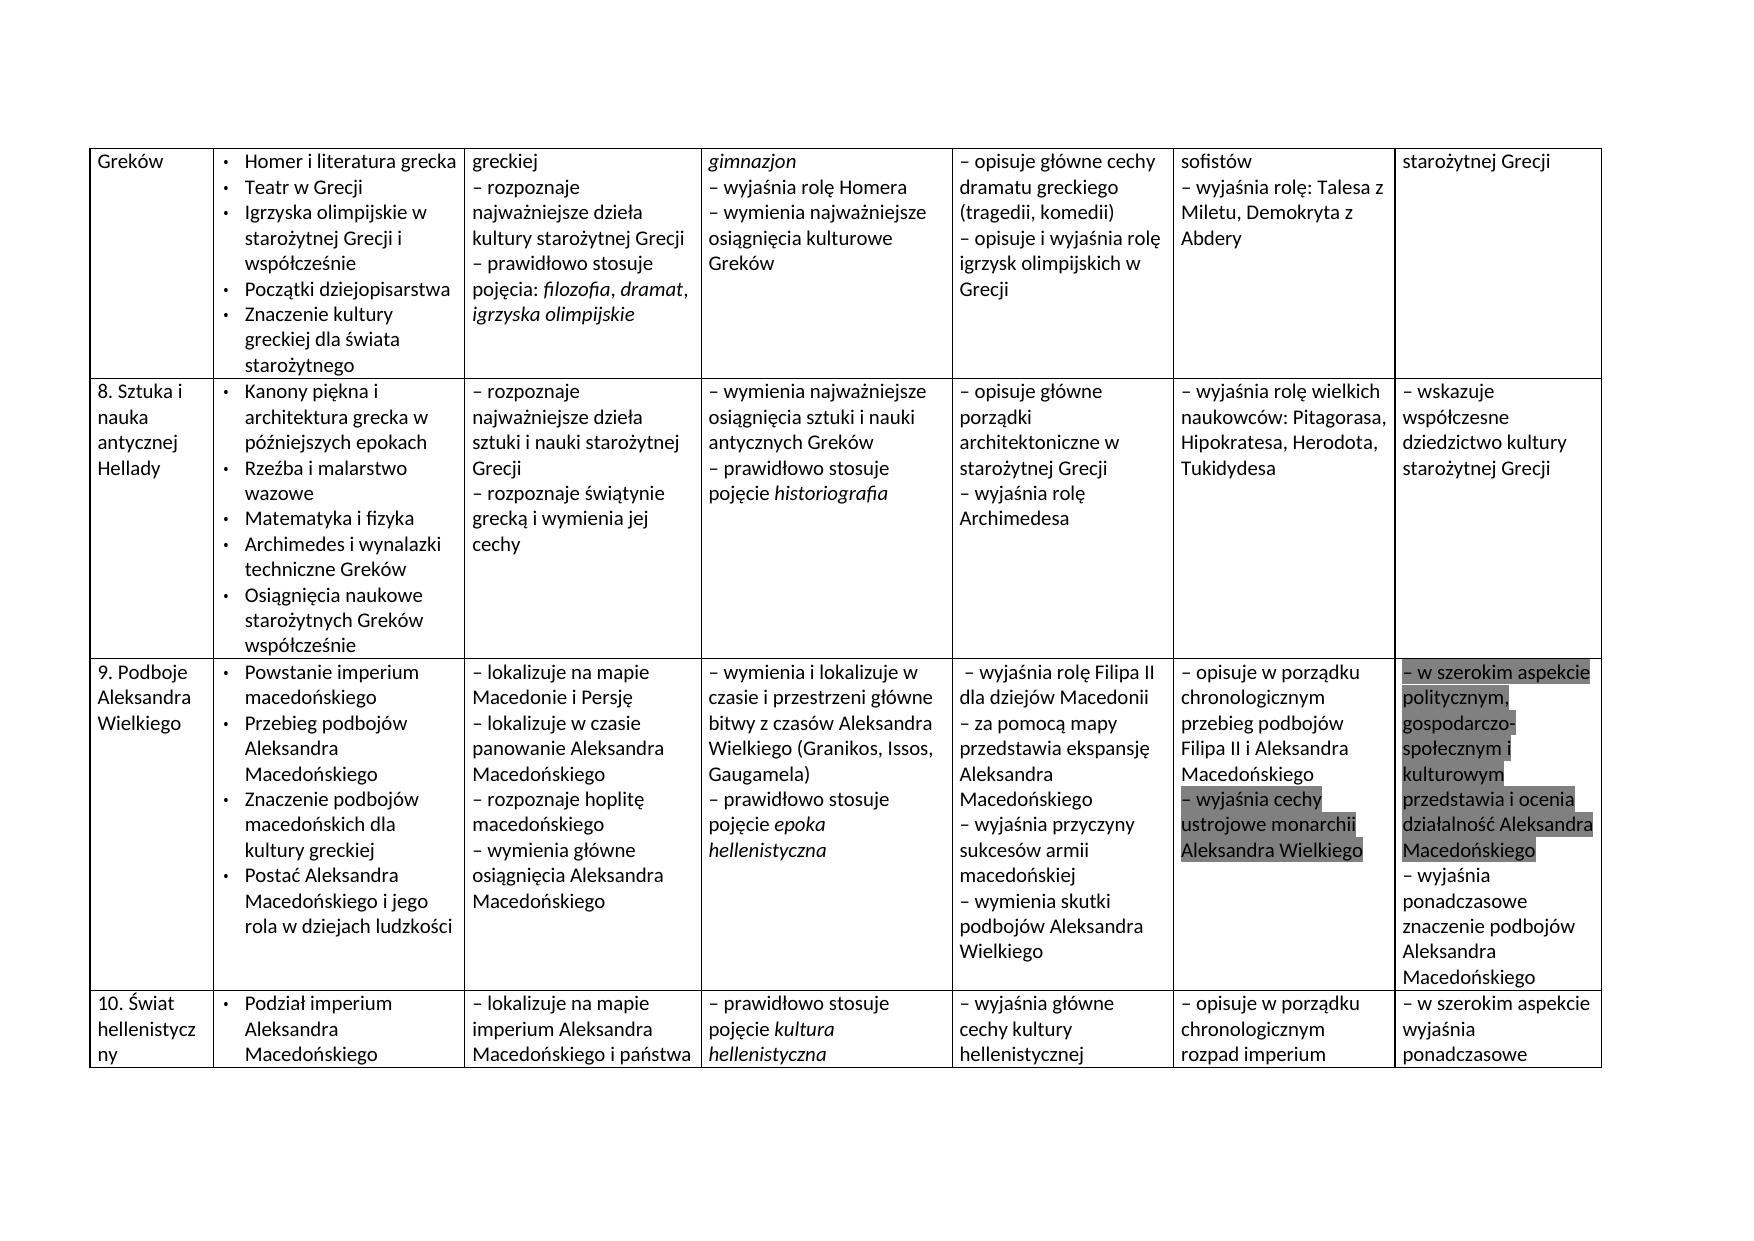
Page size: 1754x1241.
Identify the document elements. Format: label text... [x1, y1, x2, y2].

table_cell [1174, 149, 1394, 377]
table_cell Powstanie imperium macedońskiego Przebieg podbojów Aleksandra Macedońskiego Znaczenie podbojów macedońskich dla kultury greckiej Postać Aleksandra Macedońskiego i jego rola w dziejach ludzkości [214, 659, 464, 989]
table_cell – lokalizuje na mapie Macedonie i Persję – lokalizuje w czasie panowanie Aleksandra Macedońskiego – rozpoznaje hoplitę macedońskiego – wymienia główne osiągnięcia Aleksandra Macedońskiego [465, 659, 701, 989]
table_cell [1174, 991, 1394, 1067]
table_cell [91, 149, 213, 377]
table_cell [953, 149, 1173, 377]
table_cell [91, 991, 213, 1067]
table_cell – opisuje w porządku chronologicznym przebieg podbojów Filipa II i Aleksandra Macedońskiego – wyjaśnia cechy ustrojowe monarchii Aleksandra Wielkiego [1174, 659, 1394, 989]
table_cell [465, 991, 701, 1067]
table_cell 8. Sztuka i nauka antycznej Hellady [91, 379, 213, 658]
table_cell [702, 149, 952, 377]
table_cell – wyjaśnia rolę Filipa II dla dziejów Macedonii – za pomocą mapy przedstawia ekspansję Aleksandra Macedońskiego – wyjaśnia przyczyny sukcesów armii macedońskiej – wymienia skutki podbojów Aleksandra Wielkiego [953, 659, 1173, 989]
table_cell Kanony piękna i architektura grecka w późniejszych epokach Rzeźba i malarstwo wazowe Matematyka i fizyka Archimedes i wynalazki techniczne Greków Osiągnięcia naukowe starożytnych Greków współcześnie [214, 379, 464, 658]
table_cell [214, 991, 464, 1067]
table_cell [465, 149, 701, 377]
table_cell – wyjaśnia rolę wielkich naukowców: Pitagorasa, Hipokratesa, Herodota, Tukidydesa [1174, 379, 1394, 658]
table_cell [702, 991, 952, 1067]
table_cell – w szerokim aspekcie politycznym, gospodarczo-społecznym i kulturowym przedstawia i ocenia działalność Aleksandra Macedońskiego – wyjaśnia ponadczasowe znaczenie podbojów Aleksandra Macedońskiego [1396, 659, 1601, 989]
table_cell – opisuje główne porządki architektoniczne w starożytnej Grecji – wyjaśnia rolę Archimedesa [953, 379, 1173, 658]
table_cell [1396, 991, 1601, 1067]
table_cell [214, 149, 464, 377]
table_cell – wymienia najważniejsze osiągnięcia sztuki i nauki antycznych Greków – prawidłowo stosuje pojęcie historiografia [702, 379, 952, 658]
table_cell – rozpoznaje najważniejsze dzieła sztuki i nauki starożytnej Grecji – rozpoznaje świątynie grecką i wymienia jej cechy [465, 379, 701, 658]
table_cell – wskazuje współczesne dziedzictwo kultury starożytnej Grecji [1396, 379, 1601, 658]
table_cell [953, 991, 1173, 1067]
table_cell 9. Podboje Aleksandra Wielkiego [91, 659, 213, 989]
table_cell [1396, 149, 1601, 377]
table_cell – wymienia i lokalizuje w czasie i przestrzeni główne bitwy z czasów Aleksandra Wielkiego (Granikos, Issos, Gaugamela) – prawidłowo stosuje pojęcie epoka hellenistyczna [702, 659, 952, 989]
